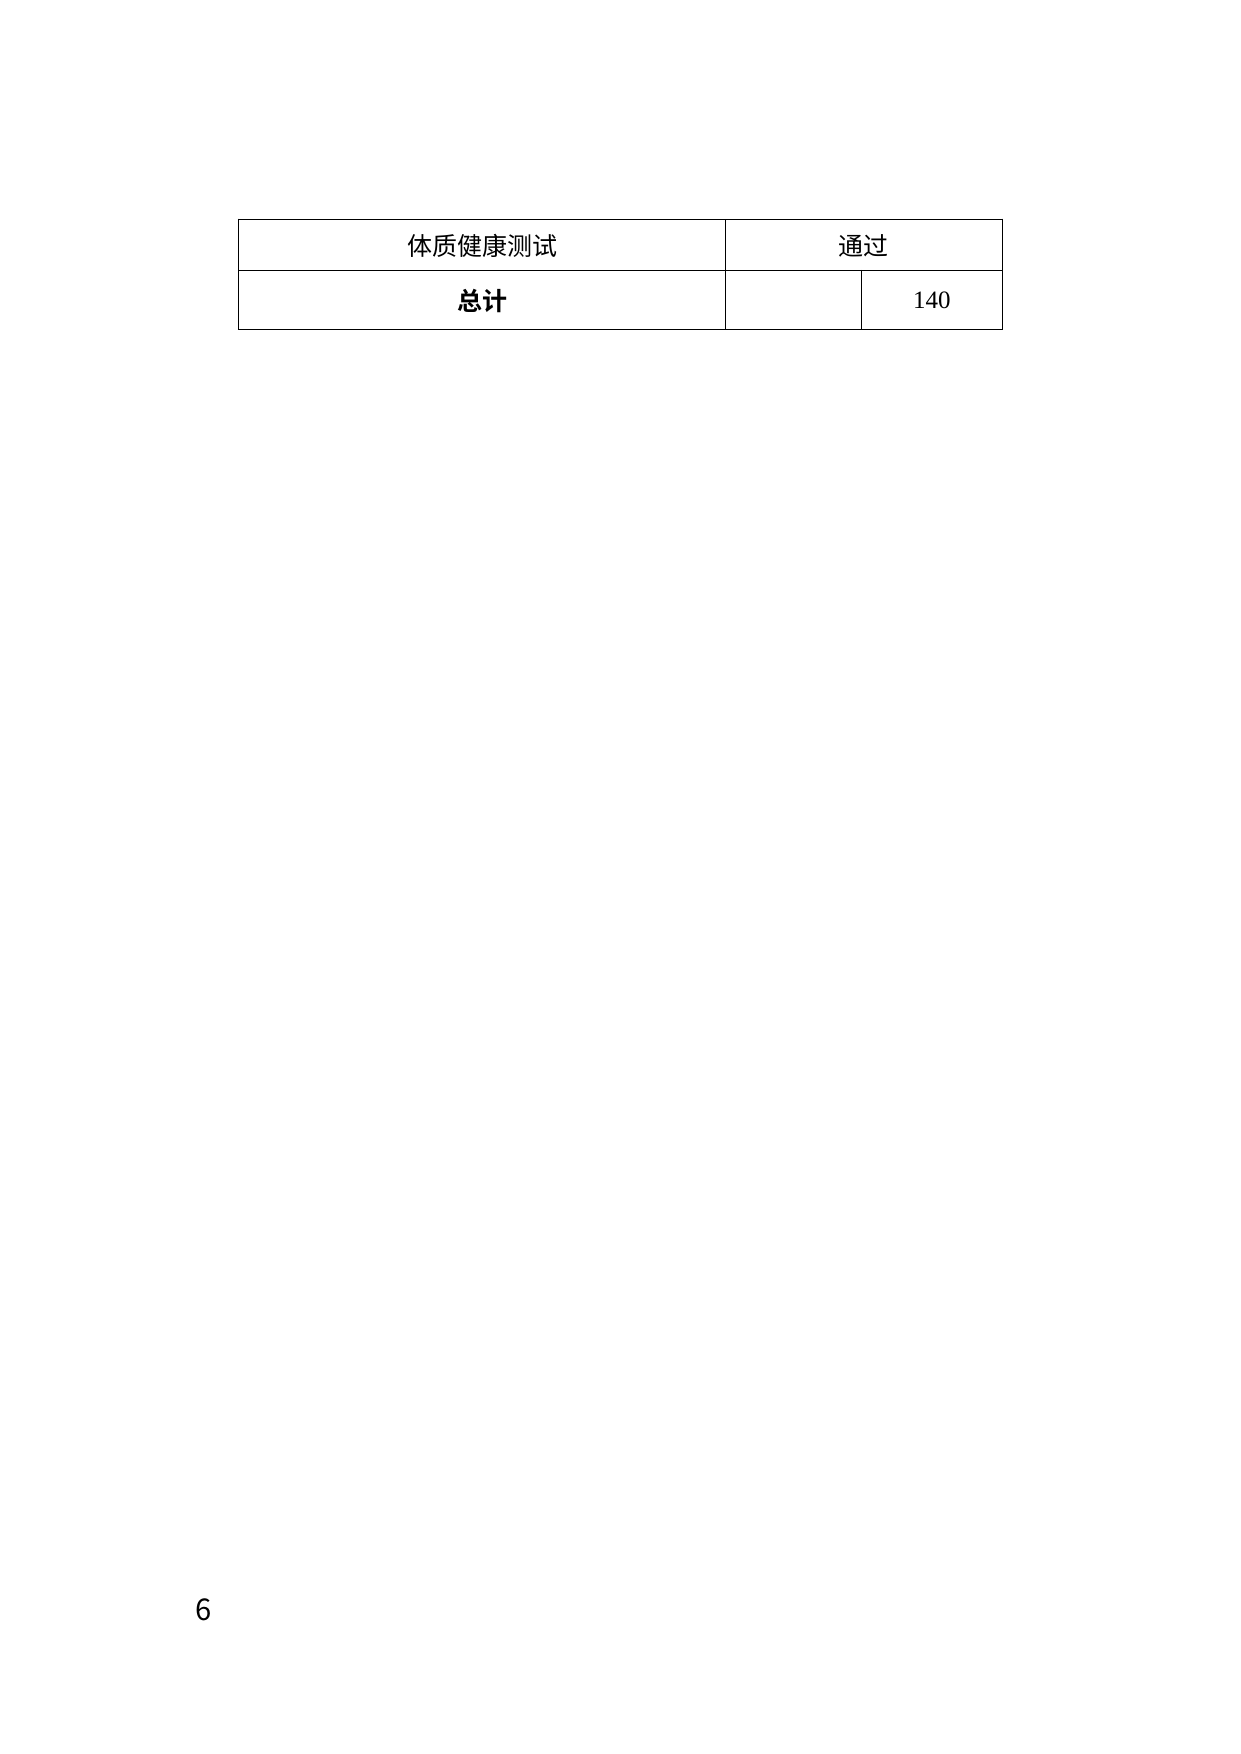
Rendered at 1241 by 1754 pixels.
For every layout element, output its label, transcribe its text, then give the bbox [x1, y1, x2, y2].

table_cell 体质健康测试 [239, 220, 725, 270]
table_cell [726, 271, 861, 329]
table_cell 总计 [239, 271, 725, 329]
table_cell 通过 [726, 220, 1002, 270]
table_cell 140 [862, 271, 1002, 329]
